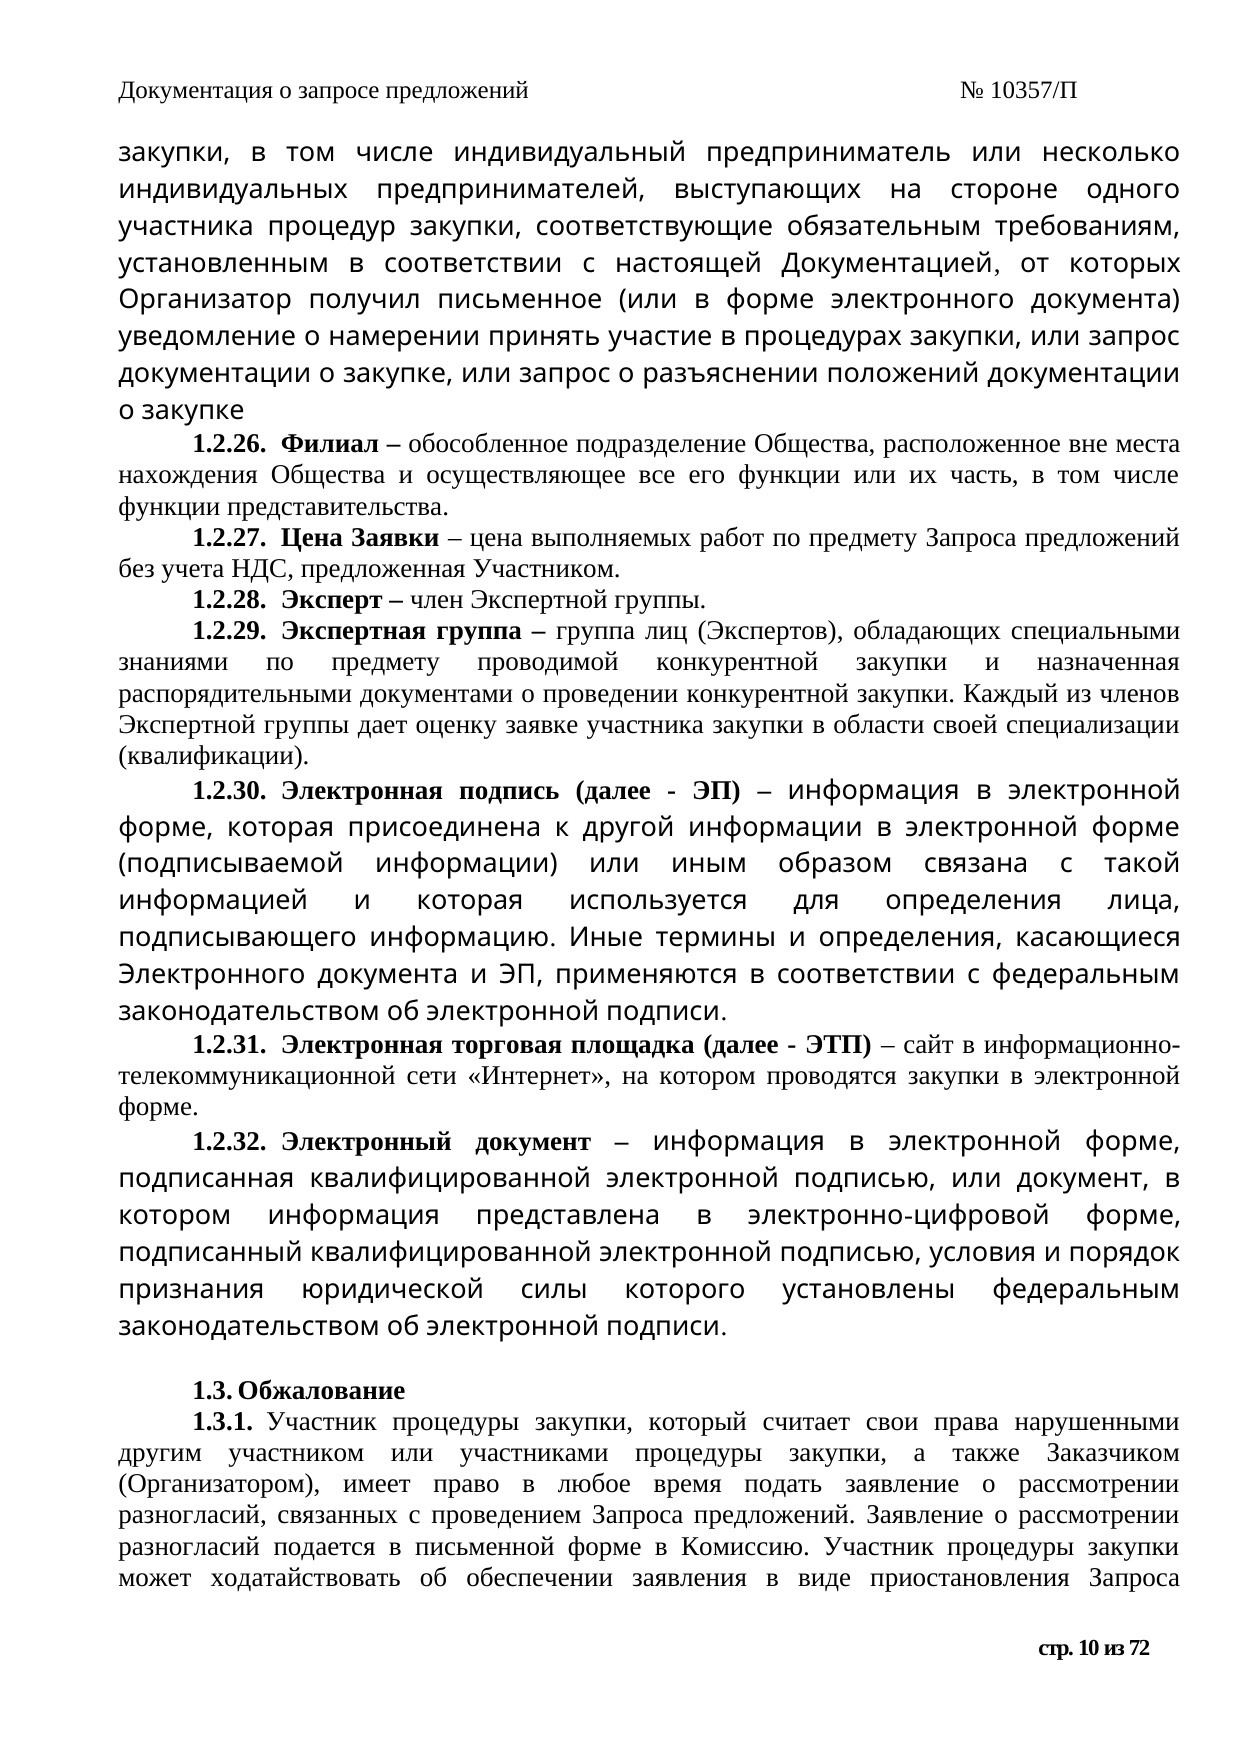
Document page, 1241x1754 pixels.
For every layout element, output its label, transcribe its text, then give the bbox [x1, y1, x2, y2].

list Эксперт – член Экспертной группы. [118, 583, 1181, 614]
list Электронная подпись (далее - ЭП) – информация в электронной форме, которая присоединена к другой информации в электронной форме (подписываемой информации) или иным образом связана с такой информацией и которая используется для определения лица, подписывающего информацию. Иные термины и определения, касающиеся Электронного документа и ЭП, применяются в соответствии с федеральным законодательством об электронной подписи. [118, 770, 1181, 1028]
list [118, 132, 1181, 427]
list Цена Заявки – цена выполняемых работ по предмету Запроса предложений без учета НДС, предложенная Участником. [118, 521, 1181, 583]
list Экспертная группа – группа лиц (Экспертов), обладающих специальными знаниями по предмету проводимой конкурентной закупки и назначенная распорядительными документами о проведении конкурентной закупки. Каждый из членов Экспертной группы дает оценку заявке участника закупки в области своей специализации (квалификации). [118, 614, 1181, 770]
list Филиал – обособленное подразделение Общества, расположенное вне места нахождения Общества и осуществляющее все его функции или их часть, в том числе функции представительства. [118, 427, 1181, 521]
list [118, 1405, 1181, 1592]
subtitle Обжалование [118, 1374, 1181, 1405]
list Электронная торговая площадка (далее - ЭТП) – сайт в информационно-телекоммуникационной сети «Интернет», на котором проводятся закупки в электронной форме. [118, 1028, 1181, 1122]
list Электронный документ – информация в электронной форме, подписанная квалифицированной электронной подписью, или документ, в котором информация представлена в электронно-цифровой форме, подписанный квалифицированной электронной подписью, условия и порядок признания юридической силы которого установлены федеральным законодательством об электронной подписи. [118, 1122, 1181, 1343]
